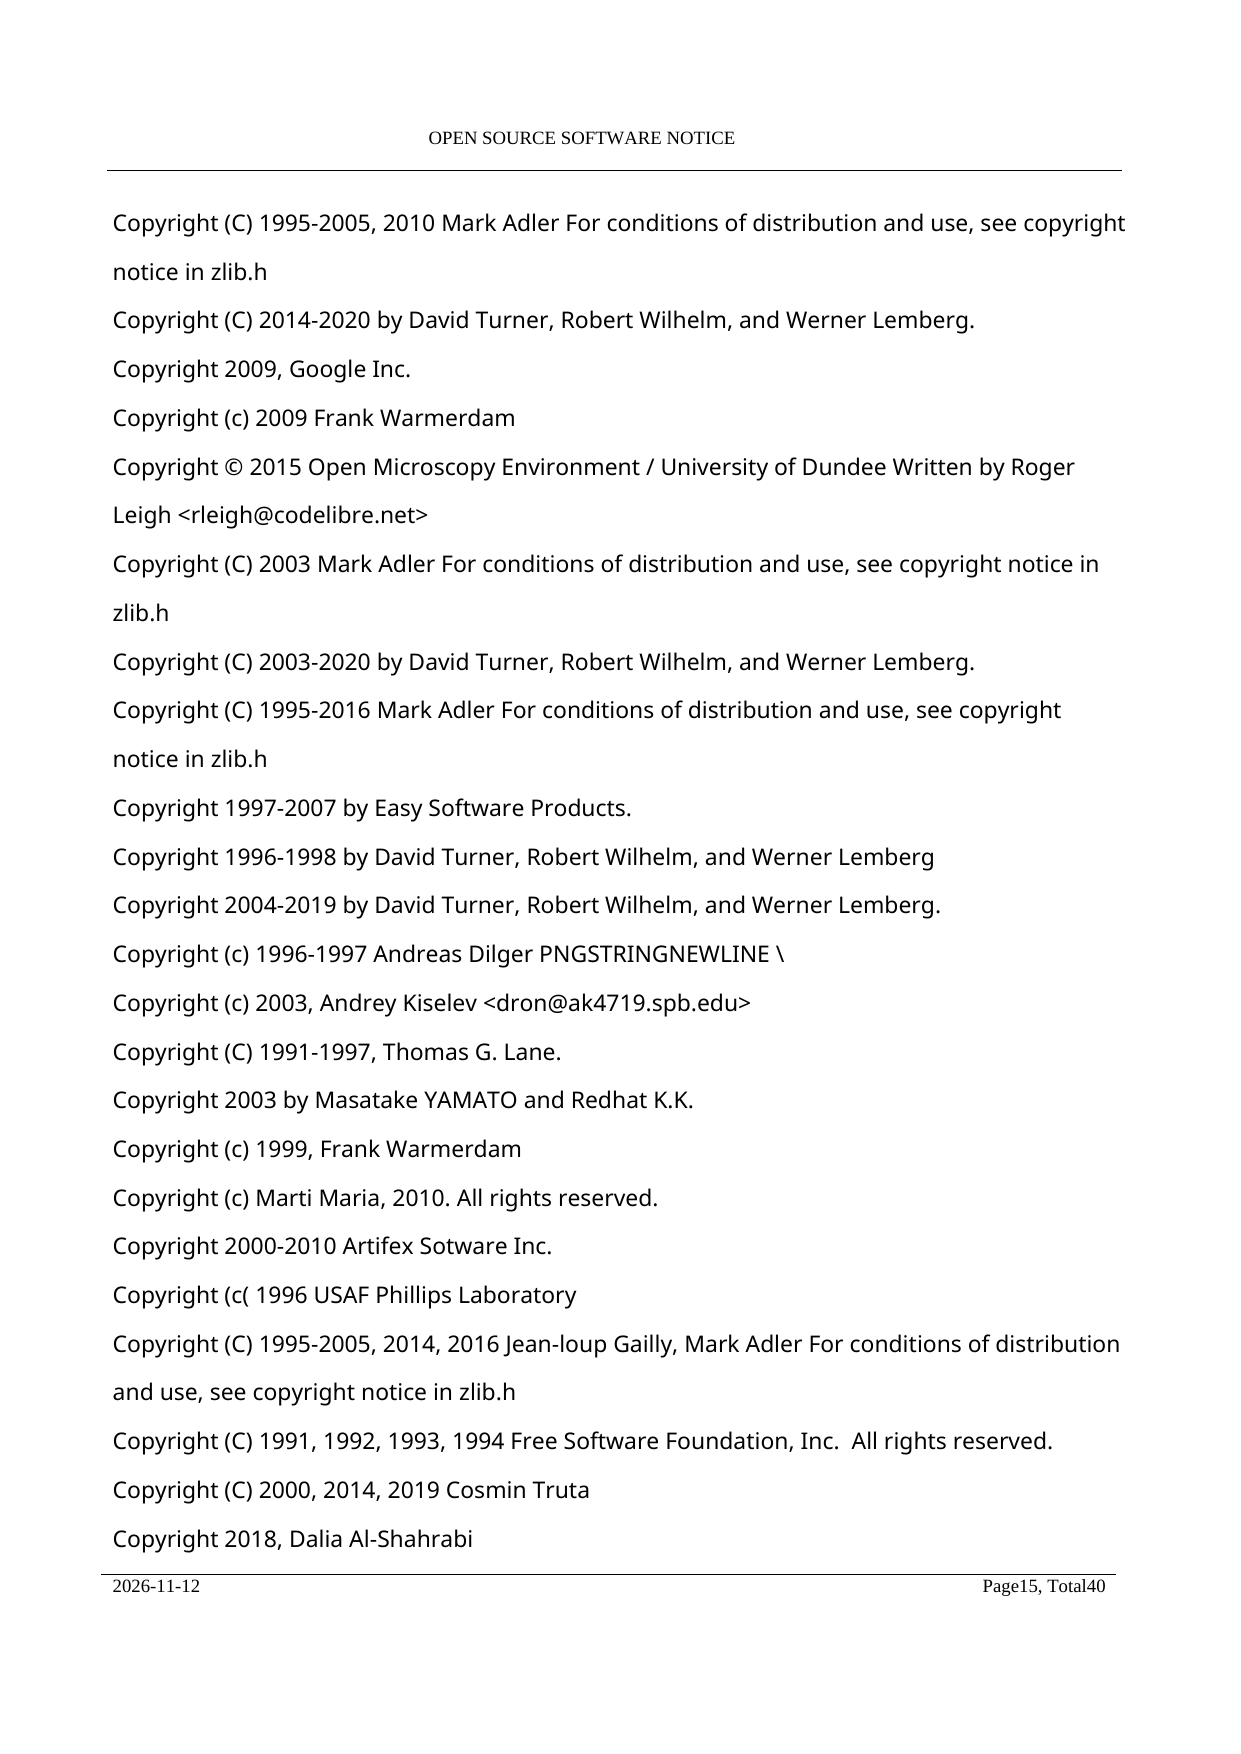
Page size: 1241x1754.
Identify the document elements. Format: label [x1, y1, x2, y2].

text [112, 1229, 1128, 1554]
text [112, 206, 1128, 1214]
